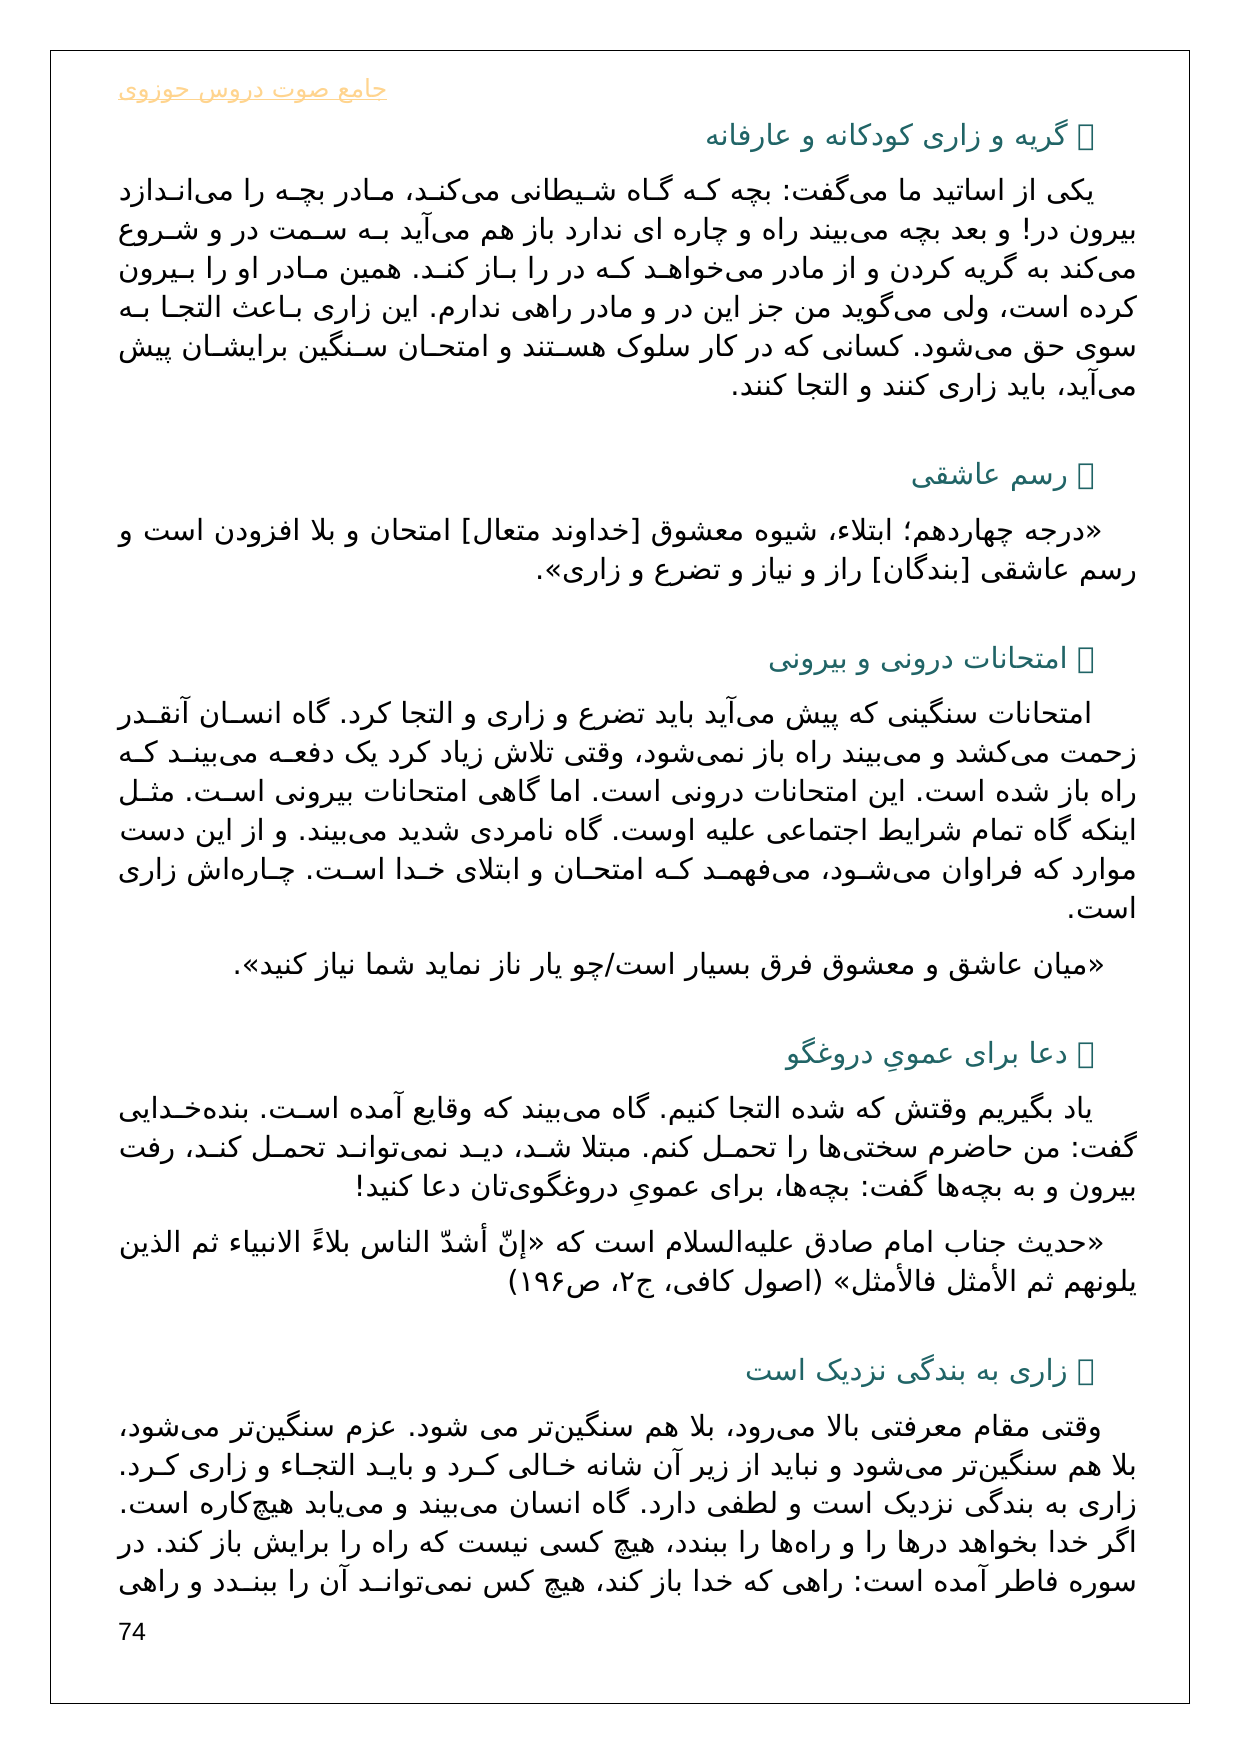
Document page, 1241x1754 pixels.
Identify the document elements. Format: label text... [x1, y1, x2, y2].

text 🔵 رسم عاشقی [118, 457, 1119, 491]
text «میان عاشق و معشوق فرق بسیار است/چو یار ناز نماید شما نیاز کنید». [118, 947, 1137, 981]
text 🔵 امتحانات درونی و بیرونی [118, 641, 1119, 675]
text امتحانات سنگینی که پیش می‌آید باید تضرع و زاری و التجا کرد. گاه انسان آنقدر زحمت می‌کشد و می‌بیند راه باز نمی‌شود، وقتی تلاش زیاد کرد یک دفعه می‌بیند که راه باز شده است. این امتحانات درونی است. اما گاهی امتحانات بیرونی است. مثل اینکه گاه تمام شرایط اجتماعی علیه اوست. گاه نامردی شدید می‌بیند. و از این دست موارد که فراوان می‌شود، می‌فهمد که امتحان و ابتلای خدا است. چاره‌اش زاری است. [118, 697, 1137, 925]
text 🔵 زاری به بندگی نزدیک است [118, 1353, 1119, 1387]
text 🔵 گریه و زاری کودکانه و عارفانه [118, 118, 1119, 152]
text «درجه چهاردهم؛ ابتلاء، شیوه معشوق [خداوند متعال] امتحان و بلا افزودن است و رسم عاشقی [بندگان] راز و نیاز و تضرع و زاری». [118, 513, 1137, 586]
text یاد بگیریم وقتش که شده التجا کنیم. گاه می‌بیند که وقایع آمده است. بنده‌خدایی گفت: من حاضرم سختی‌ها را تحمل کنم. مبتلا شد، دید نمی‌تواند تحمل کند، رفت بیرون و به بچه‌ها گفت: بچه‌ها، برای عمویِ دروغگوی‌تان دعا کنید! [118, 1092, 1137, 1204]
text 🔵 دعا برای عمویِ دروغگو [118, 1036, 1119, 1070]
text «حدیث جناب امام صادق علیه‌السلام است که «إنّ أشدّ الناس بلاءً الانبیاء ثم الذین یلونهم ثم الأمثل فالأمثل» (اصول کافی، ج۲، ص۱۹۶) [118, 1225, 1137, 1298]
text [118, 1409, 1137, 1599]
text یکی از اساتید ما می‌گفت: بچه که گاه شیطانی می‌کند، مادر بچه را می‌اندازد بیرون در! و بعد بچه می‌بیند راه و چاره ای ندارد باز هم می‌آید به سمت در و شروع می‌کند به گریه کردن و از مادر می‌خواهد که در را باز کند. همین مادر او را بیرون کرده است، ولی می‌گوید من جز این در و مادر راهی ندارم. این زاری باعث التجا به سوی حق می‌شود. کسانی که در کار سلوک هستند و امتحان سنگین برایشان پیش می‌آید، باید زاری کنند و التجا کنند. [118, 174, 1137, 402]
